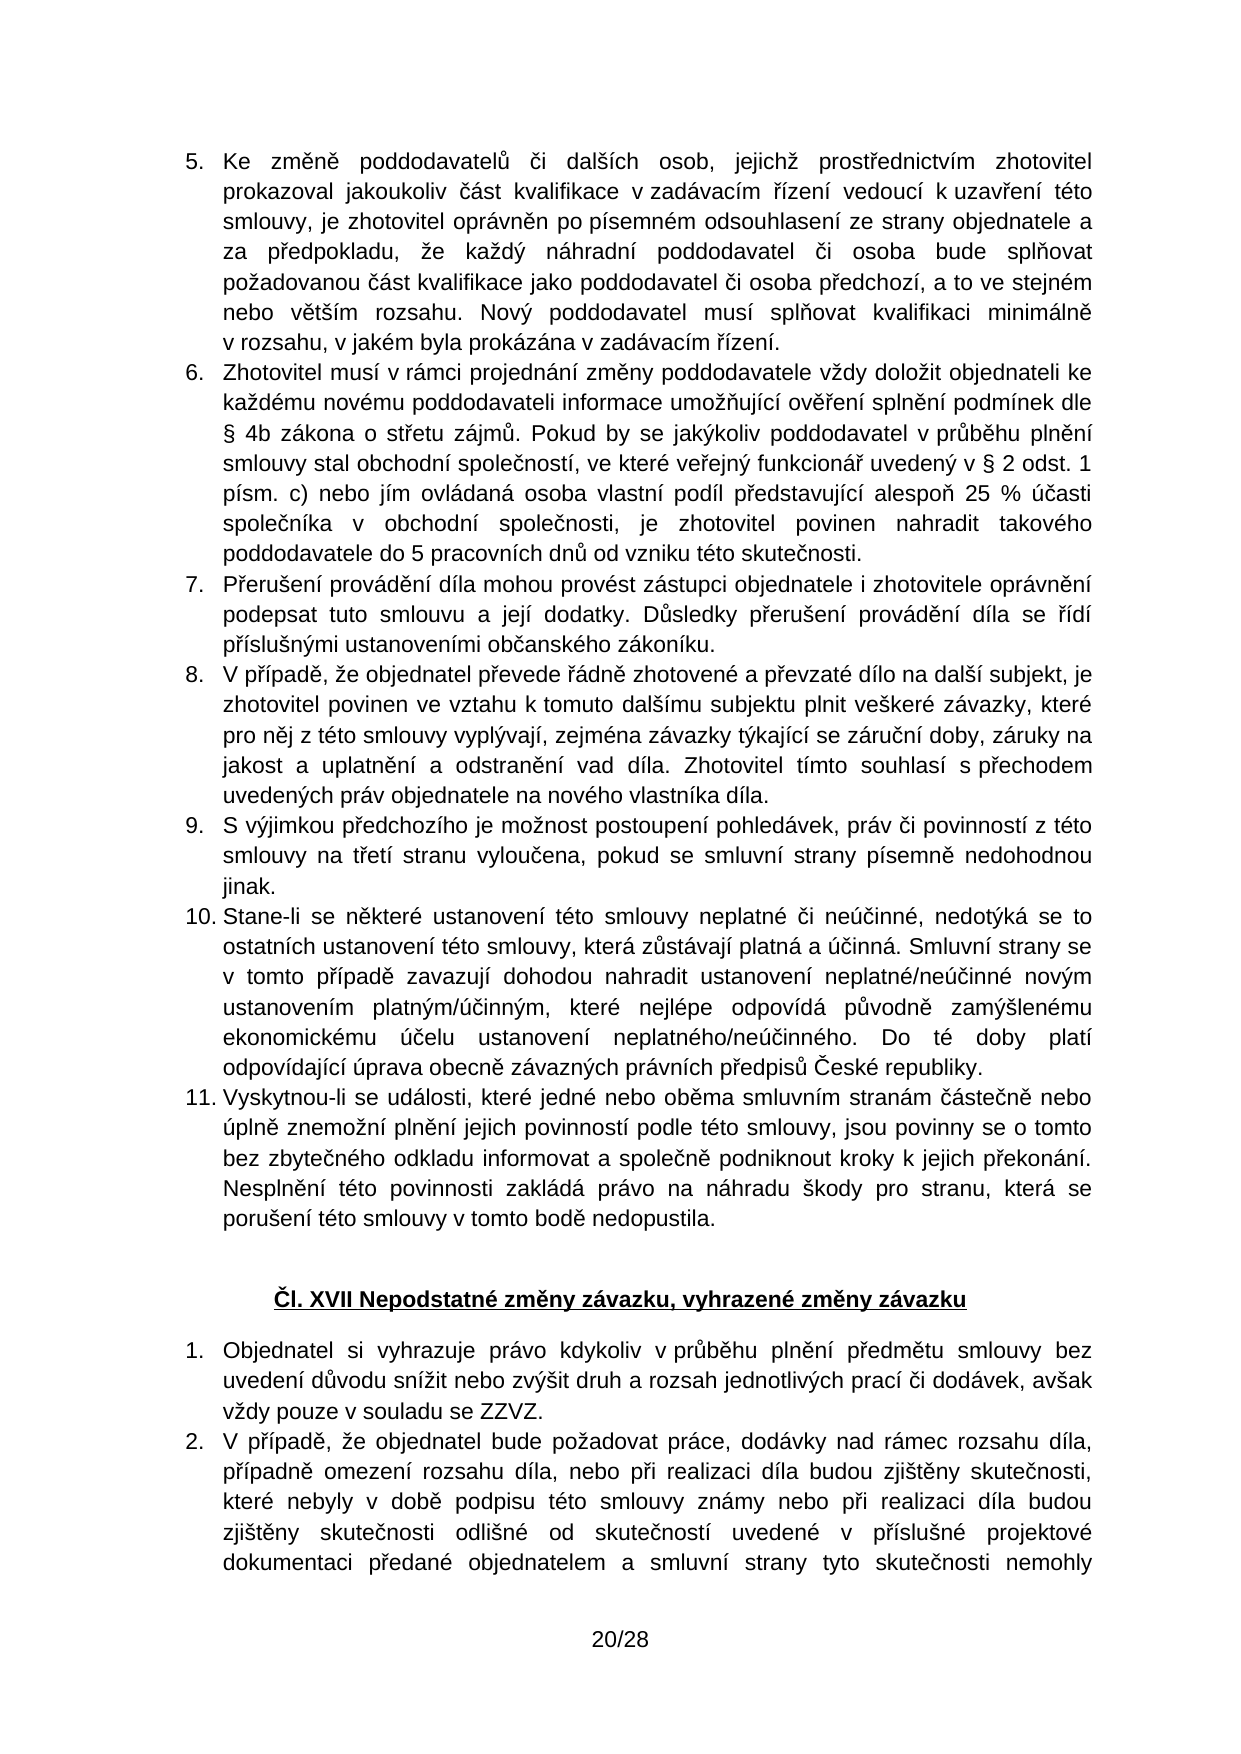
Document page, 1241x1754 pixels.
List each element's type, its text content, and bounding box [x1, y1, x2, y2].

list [185, 1428, 1093, 1575]
text Čl. XVII Nepodstatné změny závazku, vyhrazené změny závazku [148, 1286, 1093, 1312]
list V případě, že objednatel převede řádně zhotovené a převzaté dílo na další subjekt, je zhotovitel povinen ve vztahu k tomuto dalšímu subjektu plnit veškeré závazky, které pro něj z této smlouvy vyplývají, zejména závazky týkající se záruční doby, záruky na jakost a uplatnění a odstranění vad díla. Zhotovitel tímto souhlasí s přechodem uvedených práv objednatele na nového vlastníka díla. [185, 661, 1093, 808]
list Vyskytnou-li se události, které jedné nebo oběma smluvním stranám částečně nebo úplně znemožní plnění jejich povinností podle této smlouvy, jsou povinny se o tomto bez zbytečného odkladu informovat a společně podniknout kroky k jejich překonání. Nesplnění této povinnosti zakládá právo na náhradu škody pro stranu, která se porušení této smlouvy v tomto bodě nedopustila. [185, 1084, 1093, 1231]
list Stane-li se některé ustanovení této smlouvy neplatné či neúčinné, nedotýká se to ostatních ustanovení této smlouvy, která zůstávají platná a účinná. Smluvní strany se v tomto případě zavazují dohodou nahradit ustanovení neplatné/neúčinné novým ustanovením platným/účinným, které nejlépe odpovídá původně zamýšlenému ekonomickému účelu ustanovení neplatného/neúčinného. Do té doby platí odpovídající úprava obecně závazných právních předpisů České republiky. [185, 903, 1093, 1080]
list Zhotovitel musí v rámci projednání změny poddodavatele vždy doložit objednateli ke každému novému poddodavateli informace umožňující ověření splnění podmínek dle § 4b zákona o střetu zájmů. Pokud by se jakýkoliv poddodavatel v průběhu plnění smlouvy stal obchodní společností, ve které veřejný funkcionář uvedený v § 2 odst. 1 písm. c) nebo jím ovládaná osoba vlastní podíl představující alespoň 25 % účasti společníka v obchodní společnosti, je zhotovitel povinen nahradit takového poddodavatele do 5 pracovních dnů od vzniku této skutečnosti. [185, 359, 1093, 567]
list S výjimkou předchozího je možnost postoupení pohledávek, práv či povinností z této smlouvy na třetí stranu vyloučena, pokud se smluvní strany písemně nedohodnou jinak. [185, 812, 1093, 899]
list Přerušení provádění díla mohou provést zástupci objednatele i zhotovitele oprávnění podepsat tuto smlouvu a její dodatky. Důsledky přerušení provádění díla se řídí příslušnými ustanoveními občanského zákoníku. [185, 571, 1093, 657]
list Ke změně poddodavatelů či dalších osob, jejichž prostřednictvím zhotovitel prokazoval jakoukoliv část kvalifikace v zadávacím řízení vedoucí k uzavření této smlouvy, je zhotovitel oprávněn po písemném odsouhlasení ze strany objednatele a za předpokladu, že každý náhradní poddodavatel či osoba bude splňovat požadovanou část kvalifikace jako poddodavatel či osoba předchozí, a to ve stejném nebo větším rozsahu. Nový poddodavatel musí splňovat kvalifikaci minimálně v rozsahu, v jakém byla prokázána v zadávacím řízení. [185, 148, 1093, 355]
list Objednatel si vyhrazuje právo kdykoliv v průběhu plnění předmětu smlouvy bez uvedení důvodu snížit nebo zvýšit druh a rozsah jednotlivých prací či dodávek, avšak vždy pouze v souladu se ZZVZ. [185, 1337, 1093, 1424]
